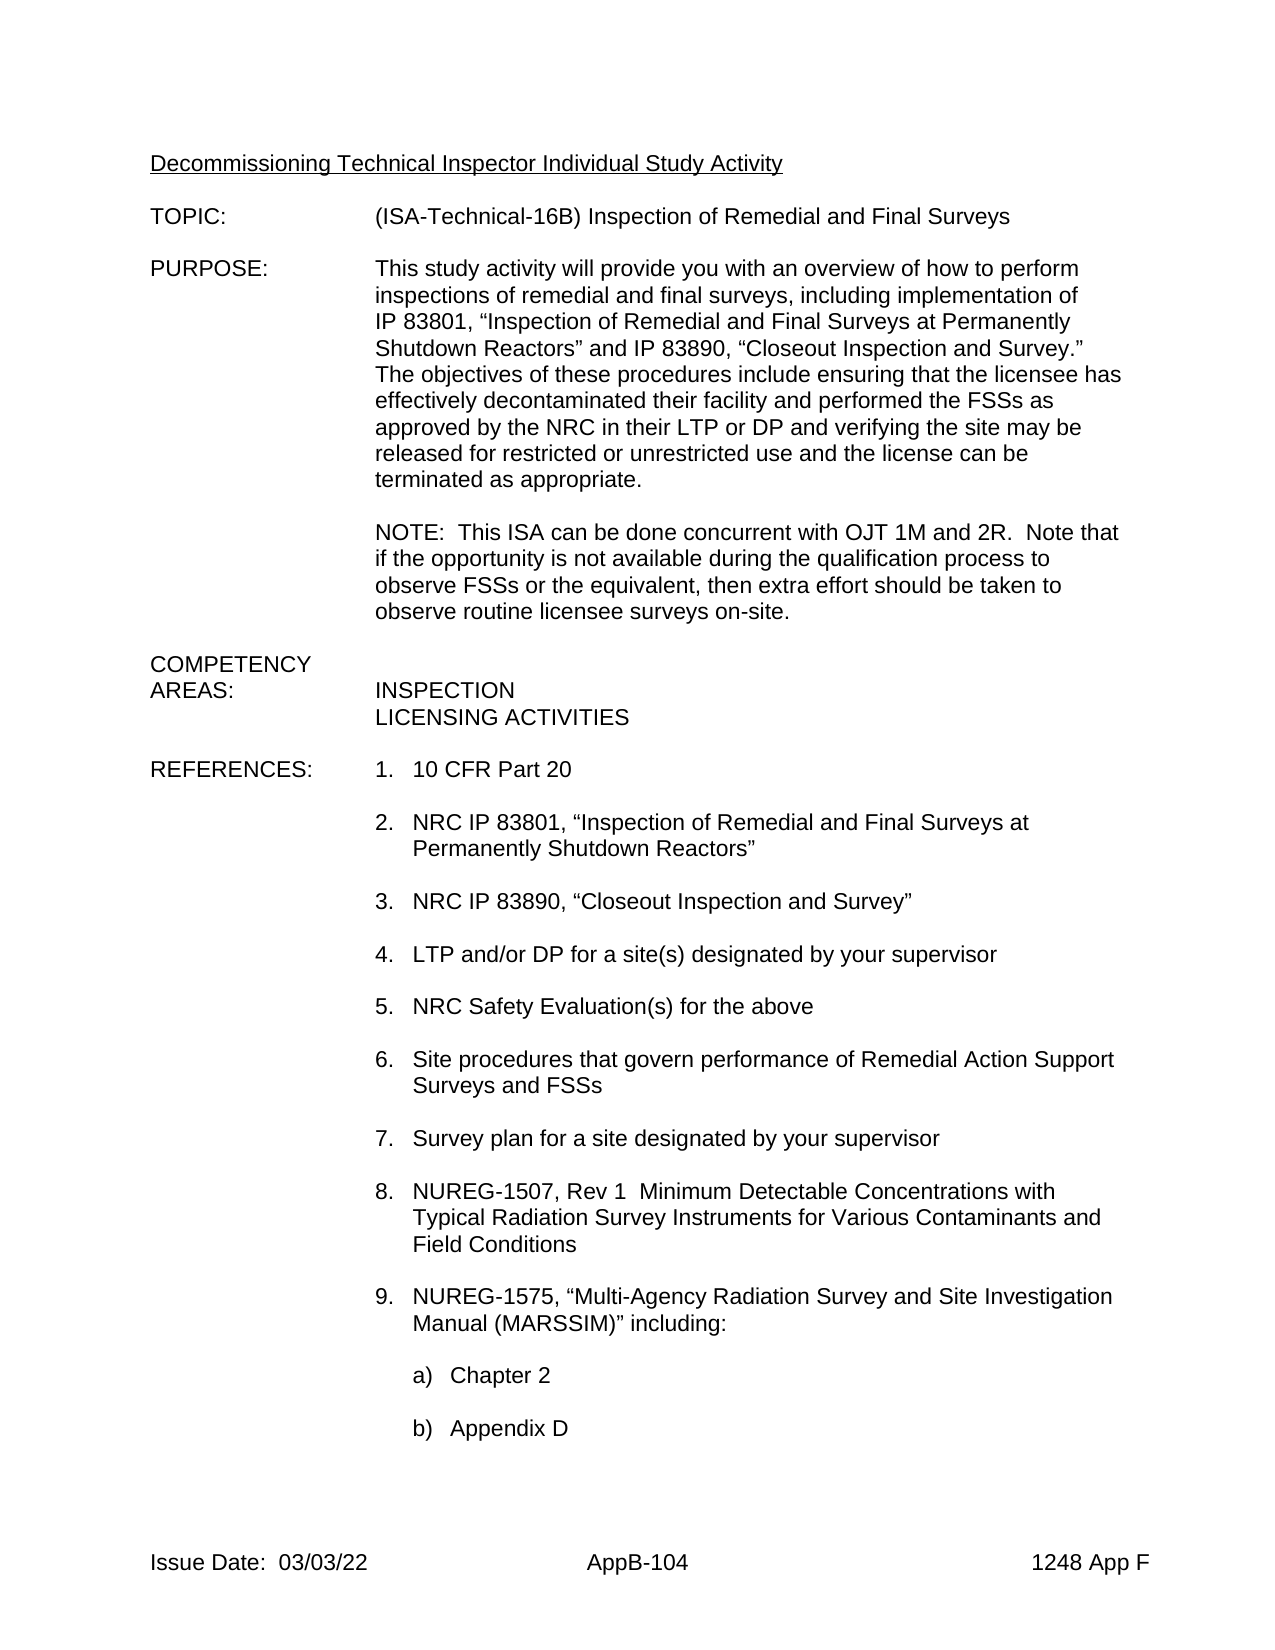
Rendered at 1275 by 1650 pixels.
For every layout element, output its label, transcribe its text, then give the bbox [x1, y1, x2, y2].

list Survey plan for a site designated by your supervisor [375, 1125, 1125, 1151]
text PURPOSE: This study activity will provide you with an overview of how to perform inspections of remedial and final surveys, including implementation of IP 83801, “Inspection of Remedial and Final Surveys at Permanently Shutdown Reactors” and IP 83890, “Closeout Inspection and Survey.” The objectives of these procedures include ensuring that the licensee has effectively decontaminated their facility and performed the FSSs as approved by the NRC in their LTP or DP and verifying the site may be released for restricted or unrestricted use and the license can be terminated as appropriate. [150, 255, 1125, 493]
text LICENSING ACTIVITIES [150, 703, 1125, 730]
list NRC Safety Evaluation(s) for the above [375, 993, 1125, 1020]
text AREAS: INSPECTION [150, 677, 1125, 703]
list NRC IP 83801, “Inspection of Remedial and Final Surveys at Permanently Shutdown Reactors” [375, 809, 1125, 862]
text COMPETENCY [150, 651, 1125, 677]
text REFERENCES: 1. 10 CFR Part 20 [150, 756, 1125, 782]
list Chapter 2 [412, 1362, 1125, 1389]
list NUREG-1507, Rev 1 Minimum Detectable Concentrations with Typical Radiation Survey Instruments for Various Contaminants and Field Conditions [375, 1178, 1125, 1257]
list LTP and/or DP for a site(s) designated by your supervisor [375, 941, 1125, 967]
list Site procedures that govern performance of Remedial Action Support Surveys and FSSs [375, 1046, 1125, 1099]
text NOTE: This ISA can be done concurrent with OJT 1M and 2R. Note that if the opportunity is not available during the qualification process to observe FSSs or the equivalent, then extra effort should be taken to observe routine licensee surveys on-site. [150, 519, 1125, 624]
list Appendix D [412, 1415, 1125, 1441]
text TOPIC: (ISA-Technical-16B) Inspection of Remedial and Final Surveys [150, 203, 1125, 229]
text Decommissioning Technical Inspector Individual Study Activity [150, 150, 1125, 176]
list NUREG-1575, “Multi-Agency Radiation Survey and Site Investigation Manual (MARSSIM)” including: [375, 1283, 1125, 1336]
list NRC IP 83890, “Closeout Inspection and Survey” [375, 888, 1125, 914]
